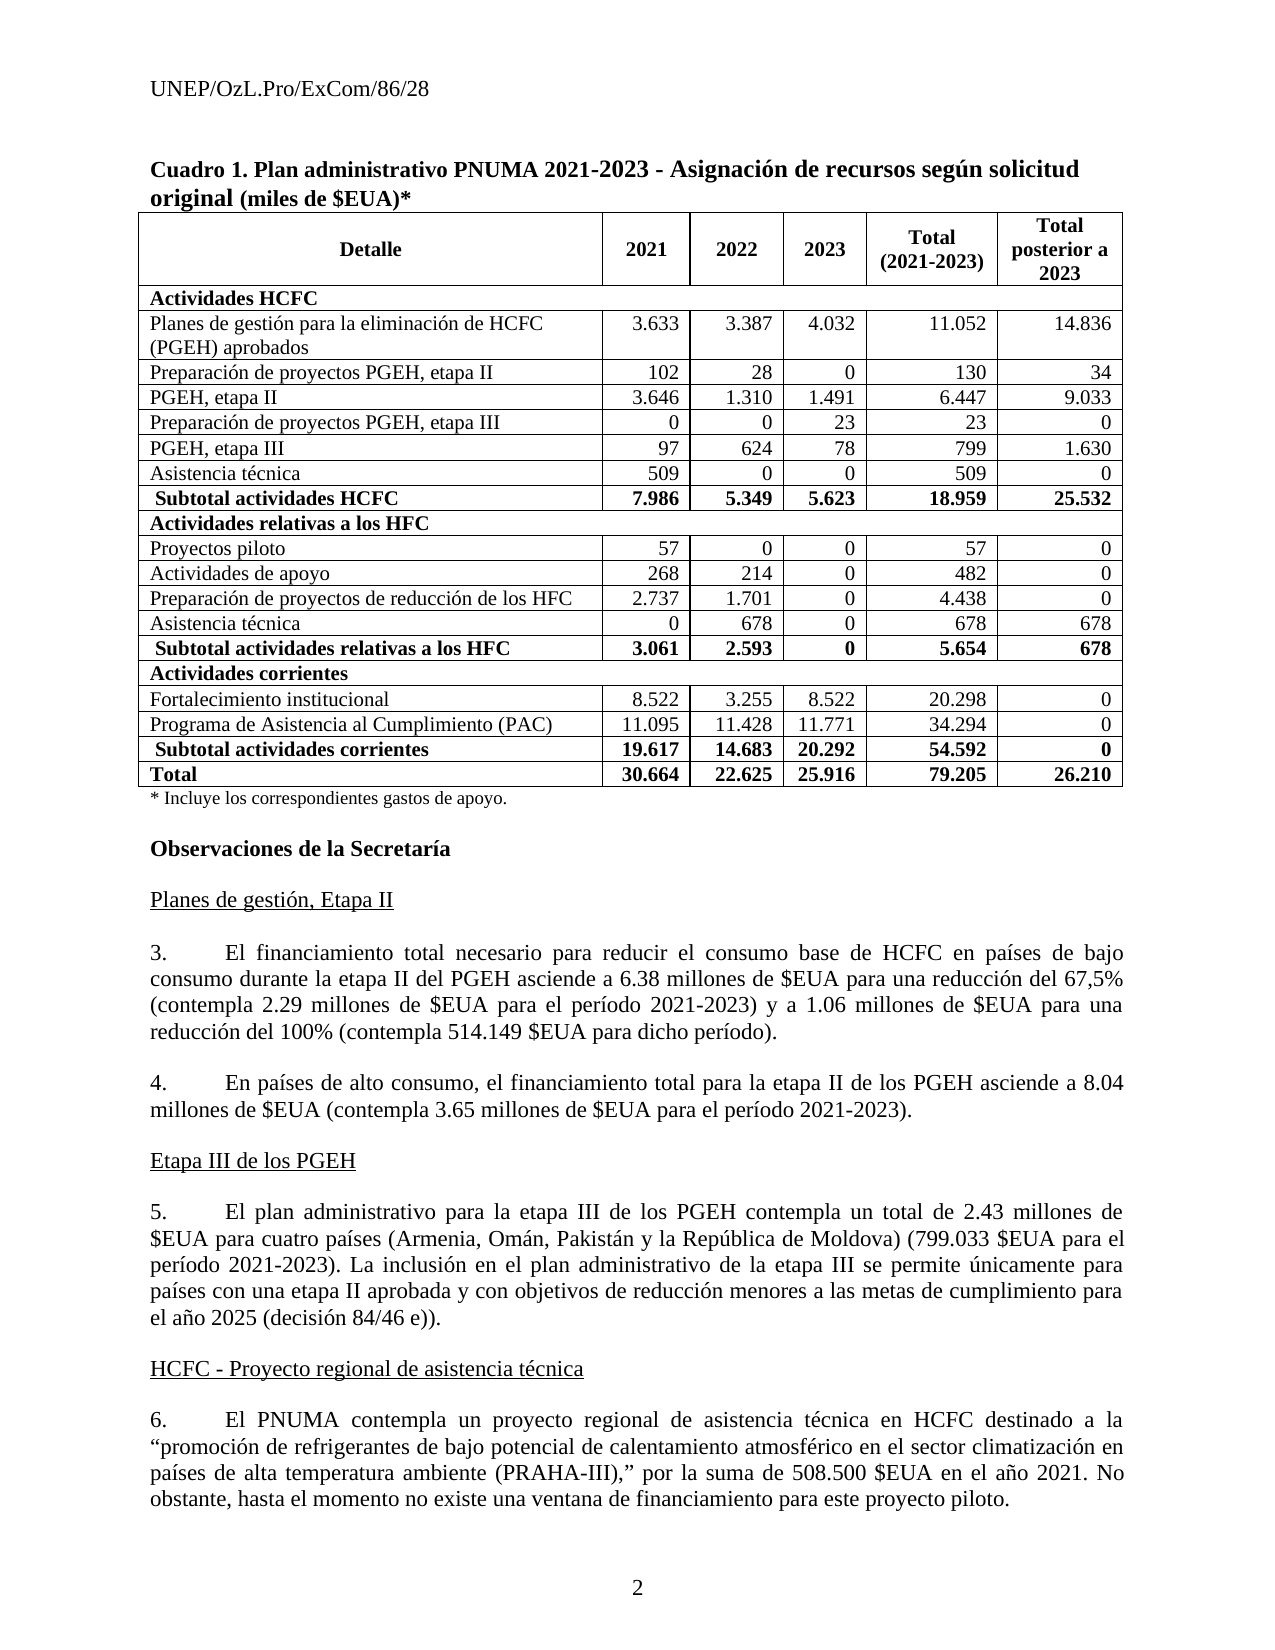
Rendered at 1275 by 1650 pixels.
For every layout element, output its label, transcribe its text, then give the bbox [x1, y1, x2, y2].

table_cell Actividades corrientes [139, 661, 1122, 685]
table_cell 0 [998, 536, 1122, 560]
table_cell 509 [867, 461, 997, 484]
table_cell PGEH, etapa III [139, 435, 602, 459]
table_cell 4.032 [784, 311, 866, 359]
table_cell 54.592 [867, 737, 997, 761]
table_header Total (2021-2023) [867, 213, 997, 285]
subtitle Etapa III de los PGEH [150, 1147, 1125, 1173]
table_cell 11.052 [867, 311, 997, 359]
text Planes de gestión, Etapa II [150, 886, 1125, 912]
table_cell 1.310 [691, 385, 783, 409]
table_cell 214 [691, 561, 783, 585]
table_cell Actividades relativas a los HFC [139, 511, 1122, 535]
table_cell 34 [998, 360, 1122, 384]
table_header 2023 [784, 213, 866, 285]
table_cell 678 [998, 611, 1122, 635]
table_cell Preparación de proyectos PGEH, etapa III [139, 410, 602, 434]
subtitle HCFC - Proyecto regional de asistencia técnica [150, 1355, 1125, 1381]
table_cell 130 [867, 360, 997, 384]
table_cell 0 [998, 461, 1122, 484]
table_cell Actividades de apoyo [139, 561, 602, 585]
table_cell 2.737 [603, 586, 689, 610]
table_cell 1.630 [998, 435, 1122, 459]
table_cell 25.916 [784, 762, 866, 786]
table_cell 5.349 [691, 486, 783, 510]
table_cell 0 [784, 461, 866, 484]
table_cell 0 [784, 561, 866, 585]
table_cell 23 [867, 410, 997, 434]
table_cell Subtotal actividades relativas a los HFC [139, 636, 602, 660]
table_cell 57 [867, 536, 997, 560]
table_cell 1.491 [784, 385, 866, 409]
table_cell 20.292 [784, 737, 866, 761]
table_cell 14.683 [691, 737, 783, 761]
table_cell 0 [998, 561, 1122, 585]
table_cell 268 [603, 561, 689, 585]
subtitle Observaciones de la Secretaría [150, 835, 1125, 861]
table_cell 0 [998, 686, 1122, 711]
table_cell 7.986 [603, 486, 689, 510]
table_cell Actividades HCFC [139, 286, 1122, 310]
table_cell 5.623 [784, 486, 866, 510]
table_header Total posterior a 2023 [998, 213, 1122, 285]
table_header 2022 [691, 213, 783, 285]
table_cell 30.664 [603, 762, 689, 786]
table_cell 0 [603, 410, 689, 434]
table_cell 1.701 [691, 586, 783, 610]
table_cell 34.294 [867, 712, 997, 736]
table_cell 3.255 [691, 686, 783, 711]
table_cell 102 [603, 360, 689, 384]
table_header Detalle [139, 213, 602, 285]
table_cell 19.617 [603, 737, 689, 761]
table_cell 8.522 [603, 686, 689, 711]
table_cell Fortalecimiento institucional [139, 686, 602, 711]
table_cell Subtotal actividades corrientes [139, 737, 602, 761]
subtitle El plan administrativo para la etapa III de los PGEH contempla un total de 2.43 millones de $EUA para cuatro países (Armenia, Omán, Pakistán y la República de Moldova) (799.033 $EUA para el período 2021-2023). La inclusión en el plan administrativo de la etapa III se permite únicamente para países con una etapa II aprobada y con objetivos de reducción menores a las metas de cumplimiento para el año 2025 (decisión 84/46 e)). [150, 1198, 1125, 1330]
table_cell 0 [784, 360, 866, 384]
table_cell 0 [998, 586, 1122, 610]
table_cell 28 [691, 360, 783, 384]
table_cell Subtotal actividades HCFC [139, 486, 602, 510]
table_cell 0 [691, 410, 783, 434]
table_cell 23 [784, 410, 866, 434]
table_cell 0 [784, 611, 866, 635]
table_cell 2.593 [691, 636, 783, 660]
table_cell Programa de Asistencia al Cumplimiento (PAC) [139, 712, 602, 736]
table_cell 8.522 [784, 686, 866, 711]
table_header 2021 [603, 213, 689, 285]
table_cell 11.771 [784, 712, 866, 736]
table_cell 799 [867, 435, 997, 459]
table_cell 22.625 [691, 762, 783, 786]
table_cell Total [139, 762, 602, 786]
table_cell Planes de gestión para la eliminación de HCFC (PGEH) aprobados [139, 311, 602, 359]
table_cell 79.205 [867, 762, 997, 786]
table_cell 678 [691, 611, 783, 635]
table_cell 3.061 [603, 636, 689, 660]
table_cell 0 [784, 586, 866, 610]
table_cell 0 [998, 712, 1122, 736]
text Cuadro 1. Plan administrativo PNUMA 2021-2023 - Asignación de recursos según solicitud original (miles de $EUA)* [150, 154, 1125, 212]
table_cell 482 [867, 561, 997, 585]
table_cell 0 [691, 536, 783, 560]
table_cell 78 [784, 435, 866, 459]
table_cell 11.428 [691, 712, 783, 736]
table_cell 3.387 [691, 311, 783, 359]
table_cell 97 [603, 435, 689, 459]
table_cell PGEH, etapa II [139, 385, 602, 409]
table_cell Preparación de proyectos PGEH, etapa II [139, 360, 602, 384]
subtitle En países de alto consumo, el financiamiento total para la etapa II de los PGEH asciende a 8.04 millones de $EUA (contempla 3.65 millones de $EUA para el período 2021-2023). [150, 1069, 1125, 1122]
table_cell 6.447 [867, 385, 997, 409]
table_cell 678 [998, 636, 1122, 660]
table_cell Asistencia técnica [139, 611, 602, 635]
table_cell 14.836 [998, 311, 1122, 359]
table_cell 9.033 [998, 385, 1122, 409]
table_cell Asistencia técnica [139, 461, 602, 484]
table_cell 57 [603, 536, 689, 560]
table_cell 0 [603, 611, 689, 635]
table_cell 25.532 [998, 486, 1122, 510]
subtitle El financiamiento total necesario para reducir el consumo base de HCFC en países de bajo consumo durante la etapa II del PGEH asciende a 6.38 millones de $EUA para una reducción del 67,5% (contempla 2.29 millones de $EUA para el período 2021-2023) y a 1.06 millones de $EUA para una reducción del 100% (contempla 514.149 $EUA para dicho período). [150, 939, 1125, 1044]
table_cell 11.095 [603, 712, 689, 736]
table_cell 26.210 [998, 762, 1122, 786]
table_cell 0 [691, 461, 783, 484]
table_cell 3.633 [603, 311, 689, 359]
table_cell 4.438 [867, 586, 997, 610]
table_cell 20.298 [867, 686, 997, 711]
table_cell 0 [784, 536, 866, 560]
table_cell 0 [998, 737, 1122, 761]
table_cell 678 [867, 611, 997, 635]
table_cell 5.654 [867, 636, 997, 660]
table_cell Preparación de proyectos de reducción de los HFC [139, 586, 602, 610]
table_cell 509 [603, 461, 689, 484]
table_cell 18.959 [867, 486, 997, 510]
text * Incluye los correspondientes gastos de apoyo. [150, 787, 1125, 808]
table_cell 624 [691, 435, 783, 459]
table_cell 0 [998, 410, 1122, 434]
table_cell Proyectos piloto [139, 536, 602, 560]
table_cell 3.646 [603, 385, 689, 409]
table_cell 0 [784, 636, 866, 660]
subtitle El PNUMA contempla un proyecto regional de asistencia técnica en HCFC destinado a la “promoción de refrigerantes de bajo potencial de calentamiento atmosférico en el sector climatización en países de alta temperatura ambiente (PRAHA-III),” por la suma de 508.500 $EUA en el año 2021. No obstante, hasta el momento no existe una ventana de financiamiento para este proyecto piloto. [150, 1406, 1125, 1512]
